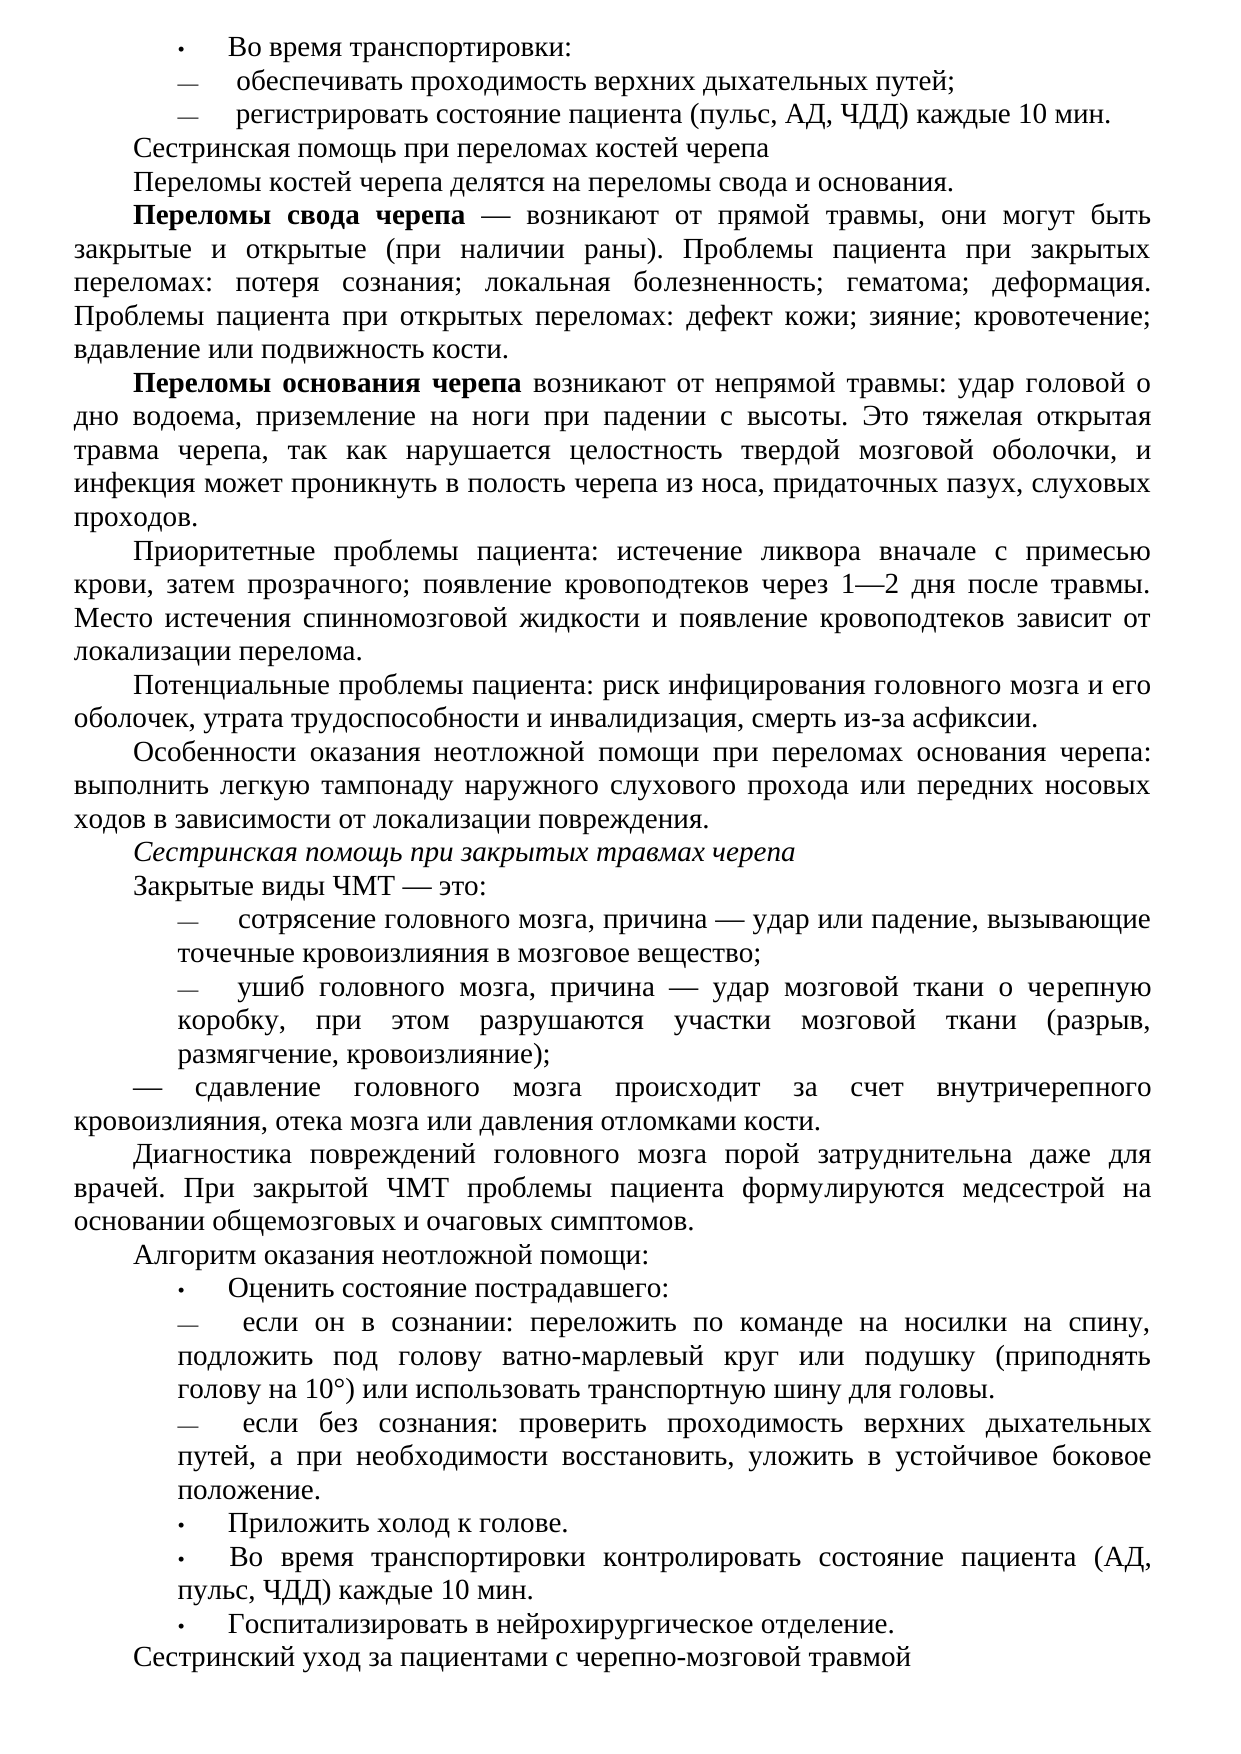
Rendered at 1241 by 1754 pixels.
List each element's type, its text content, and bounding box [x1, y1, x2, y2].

text Сестринский уход за пациентами с черепно-мозговой травмой [74, 1639, 1152, 1673]
list Во время транспортировки: [177, 29, 1152, 63]
text Алгоритм оказания неотложной помощи: [74, 1237, 1152, 1271]
text Переломы свода черепа — возникают от прямой травмы, они могут быть закрытые и открытые (при наличии раны). Проблемы пациента при закрытых переломах: потеря сознания; локальная болезненность; гематома; деформация. Проблемы пациента при открытых переломах: дефект кожи; зияние; кровотечение; вдавление или подвижность кости. [74, 197, 1152, 365]
list если он в сознании: переложить по команде на носилки на спину, подложить под голову ватно-марлевый круг или подушку (приподнять голову на 10°) или использовать транспортную шину для головы. [177, 1304, 1152, 1405]
text Диагностика повреждений головного мозга порой затруднительна даже для врачей. При закрытой ЧМТ проблемы пациента формулируются медсестрой на основании общемозговых и очаговых симптомов. [74, 1136, 1152, 1237]
text Закрытые виды ЧМТ — это: [74, 868, 1152, 902]
list Госпитализировать в нейрохирургическое отделение. [177, 1606, 1152, 1639]
text Сестринская помощь при переломах костей черепа [74, 130, 1152, 164]
list регистрировать состояние пациента (пульс, АД, ЧДД) каждые 10 мин. [177, 97, 1152, 130]
list Оценить состояние пострадавшего: [177, 1271, 1152, 1304]
list обеспечивать проходимость верхних дыхательных путей; [177, 63, 1152, 97]
text Сестринская помощь при закрытых травмах черепа [74, 834, 1152, 868]
text Потенциальные проблемы пациента: риск инфицирования головного мозга и его оболочек, утрата трудоспособности и инвалидизация, смерть из-за асфиксии. [74, 667, 1152, 734]
text Приоритетные проблемы пациента: истечение ликвора вначале с примесью крови, затем прозрачного; появление кровоподтеков через 1—2 дня после травмы. Место истечения спинномозговой жидкости и появление кровоподтеков зависит от локализации перелома. [74, 533, 1152, 667]
list ушиб головного мозга, причина — удар мозговой ткани о черепную коробку, при этом разрушаются участки мозговой ткани (разрыв, размягчение, кровоизлияние); [177, 969, 1152, 1069]
text Переломы основания черепа возникают от непрямой травмы: удар головой о дно водоема, приземление на ноги при падении с высоты. Это тяжелая открытая травма черепа, так как нарушается целостность твердой мозговой оболочки, и инфекция может проникнуть в полость черепа из носа, придаточных пазух, слуховых проходов. [74, 365, 1152, 533]
list Приложить холод к голове. [177, 1505, 1152, 1539]
text Особенности оказания неотложной помощи при переломах основания черепа: выполнить легкую тампонаду наружного слухового прохода или передних носовых ходов в зависимости от локализации повреждения. [74, 734, 1152, 834]
list сотрясение головного мозга, причина — удар или падение, вызывающие точечные кровоизлияния в мозговое вещество; [177, 902, 1152, 969]
text — сдавление головного мозга происходит за счет внутричерепного кровоизлияния, отека мозга или давления отломками кости. [74, 1069, 1152, 1136]
list если без сознания: проверить проходимость верхних дыхательных путей, а при необходимости восстановить, уложить в устойчивое боковое положение. [177, 1405, 1152, 1505]
list Во время транспортировки контролировать состояние пациента (АД, пульс, ЧДД) каждые 10 мин. [177, 1539, 1152, 1606]
text Переломы костей черепа делятся на переломы свода и основания. [74, 164, 1152, 197]
